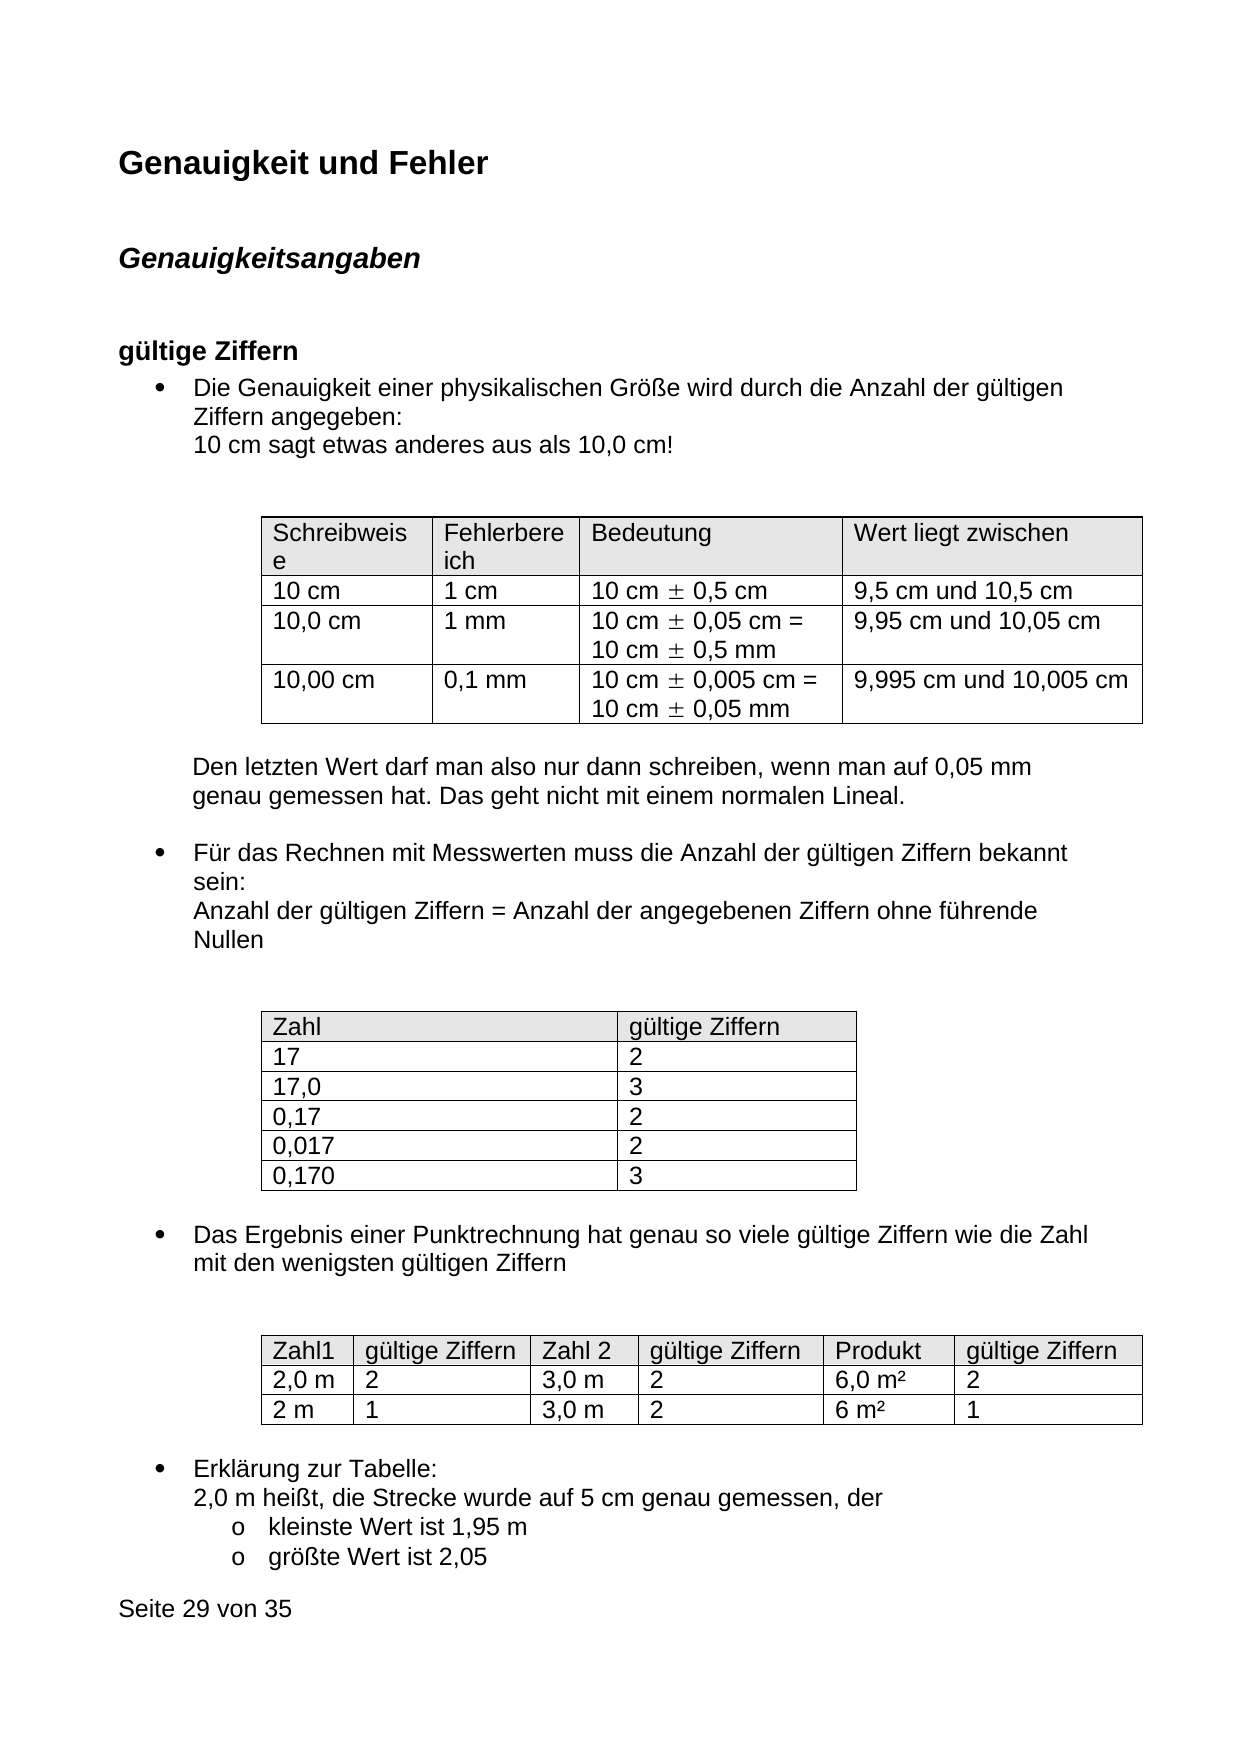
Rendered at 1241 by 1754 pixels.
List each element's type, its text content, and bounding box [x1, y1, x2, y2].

table_cell 2 [618, 1101, 856, 1130]
table_cell 3,0 m [531, 1395, 638, 1424]
table_header Bedeutung [580, 518, 842, 575]
table_cell 17,0 [262, 1072, 617, 1100]
table_cell 10 cm 0,5 cm [580, 576, 842, 605]
table_cell 1 cm [433, 576, 579, 605]
list Erklärung zur Tabelle: 2,0 m heißt, die Strecke wurde auf 5 cm genau gemessen, der [156, 1454, 1092, 1511]
table_cell 1 [955, 1395, 1142, 1424]
table_cell 2 m [262, 1395, 353, 1424]
table_cell 9,95 cm und 10,05 cm [843, 606, 1142, 664]
table_cell 10 cm 0,05 cm = 10 cm 0,5 mm [580, 606, 842, 664]
list kleinste Wert ist 1,95 m [231, 1511, 1092, 1542]
table_cell 10 cm [262, 576, 432, 605]
table_header gültige Ziffern [639, 1336, 823, 1364]
list größte Wert ist 2,05 [231, 1542, 1092, 1573]
table_cell 0,170 [262, 1161, 617, 1190]
subtitle Genauigkeit und Fehler [118, 143, 1092, 182]
table_header Zahl [262, 1012, 617, 1041]
table_cell 0,1 mm [433, 665, 579, 722]
table_header Schreibweise [262, 518, 432, 575]
table_cell 10,0 cm [262, 606, 432, 664]
table_cell 2 [618, 1042, 856, 1071]
table_cell 2 [639, 1366, 823, 1394]
list Die Genauigkeit einer physikalischen Größe wird durch die Anzahl der gültigen Ziffern angegeben: 10 cm sagt etwas anderes aus als 10,0 cm! [156, 373, 1092, 516]
table_header gültige Ziffern [354, 1336, 530, 1364]
table_cell 17 [262, 1042, 617, 1071]
table_cell 3 [618, 1161, 856, 1190]
subtitle Genauigkeitsangaben [118, 242, 1092, 275]
table_cell 2 [955, 1366, 1142, 1394]
table_cell 2 [639, 1395, 823, 1424]
table_cell 9,995 cm und 10,005 cm [843, 665, 1142, 722]
list Das Ergebnis einer Punktrechnung hat genau so viele gültige Ziffern wie die Zahl mit den wenigsten gültigen Ziffern [156, 1219, 1092, 1335]
subtitle gültige Ziffern [118, 335, 1092, 366]
table_cell 0,17 [262, 1101, 617, 1130]
table_cell 2 [618, 1131, 856, 1160]
table_cell 6 m² [824, 1395, 954, 1424]
table_header gültige Ziffern [618, 1012, 856, 1041]
table_cell 10 cm 0,005 cm = 10 cm 0,05 mm [580, 665, 842, 722]
table_cell 10,00 cm [262, 665, 432, 722]
table_header Zahl 2 [531, 1336, 638, 1364]
table_header gültige Ziffern [955, 1336, 1142, 1364]
list Für das Rechnen mit Messwerten muss die Anzahl der gültigen Ziffern bekannt sein: Anzahl der gültigen Ziffern = Anzahl der angegebenen Ziffern ohne führende Nullen [156, 838, 1092, 1011]
table_header Zahl1 [262, 1336, 353, 1364]
table_cell 3,0 m [531, 1366, 638, 1394]
table_cell 6,0 m² [824, 1366, 954, 1394]
table_cell 1 [354, 1395, 530, 1424]
table_header Produkt [824, 1336, 954, 1364]
table_header Fehlerbereich [433, 518, 579, 575]
table_cell 0,017 [262, 1131, 617, 1160]
table_cell 9,5 cm und 10,5 cm [843, 576, 1142, 605]
text Den letzten Wert darf man also nur dann schreiben, wenn man auf 0,05 mm genau gemessen hat. Das geht nicht mit einem normalen Lineal. [192, 723, 1092, 838]
table_cell 3 [618, 1072, 856, 1100]
table_cell 2,0 m [262, 1366, 353, 1394]
table_cell 1 mm [433, 606, 579, 664]
table_header Wert liegt zwischen [843, 518, 1142, 575]
table_cell 2 [354, 1366, 530, 1394]
